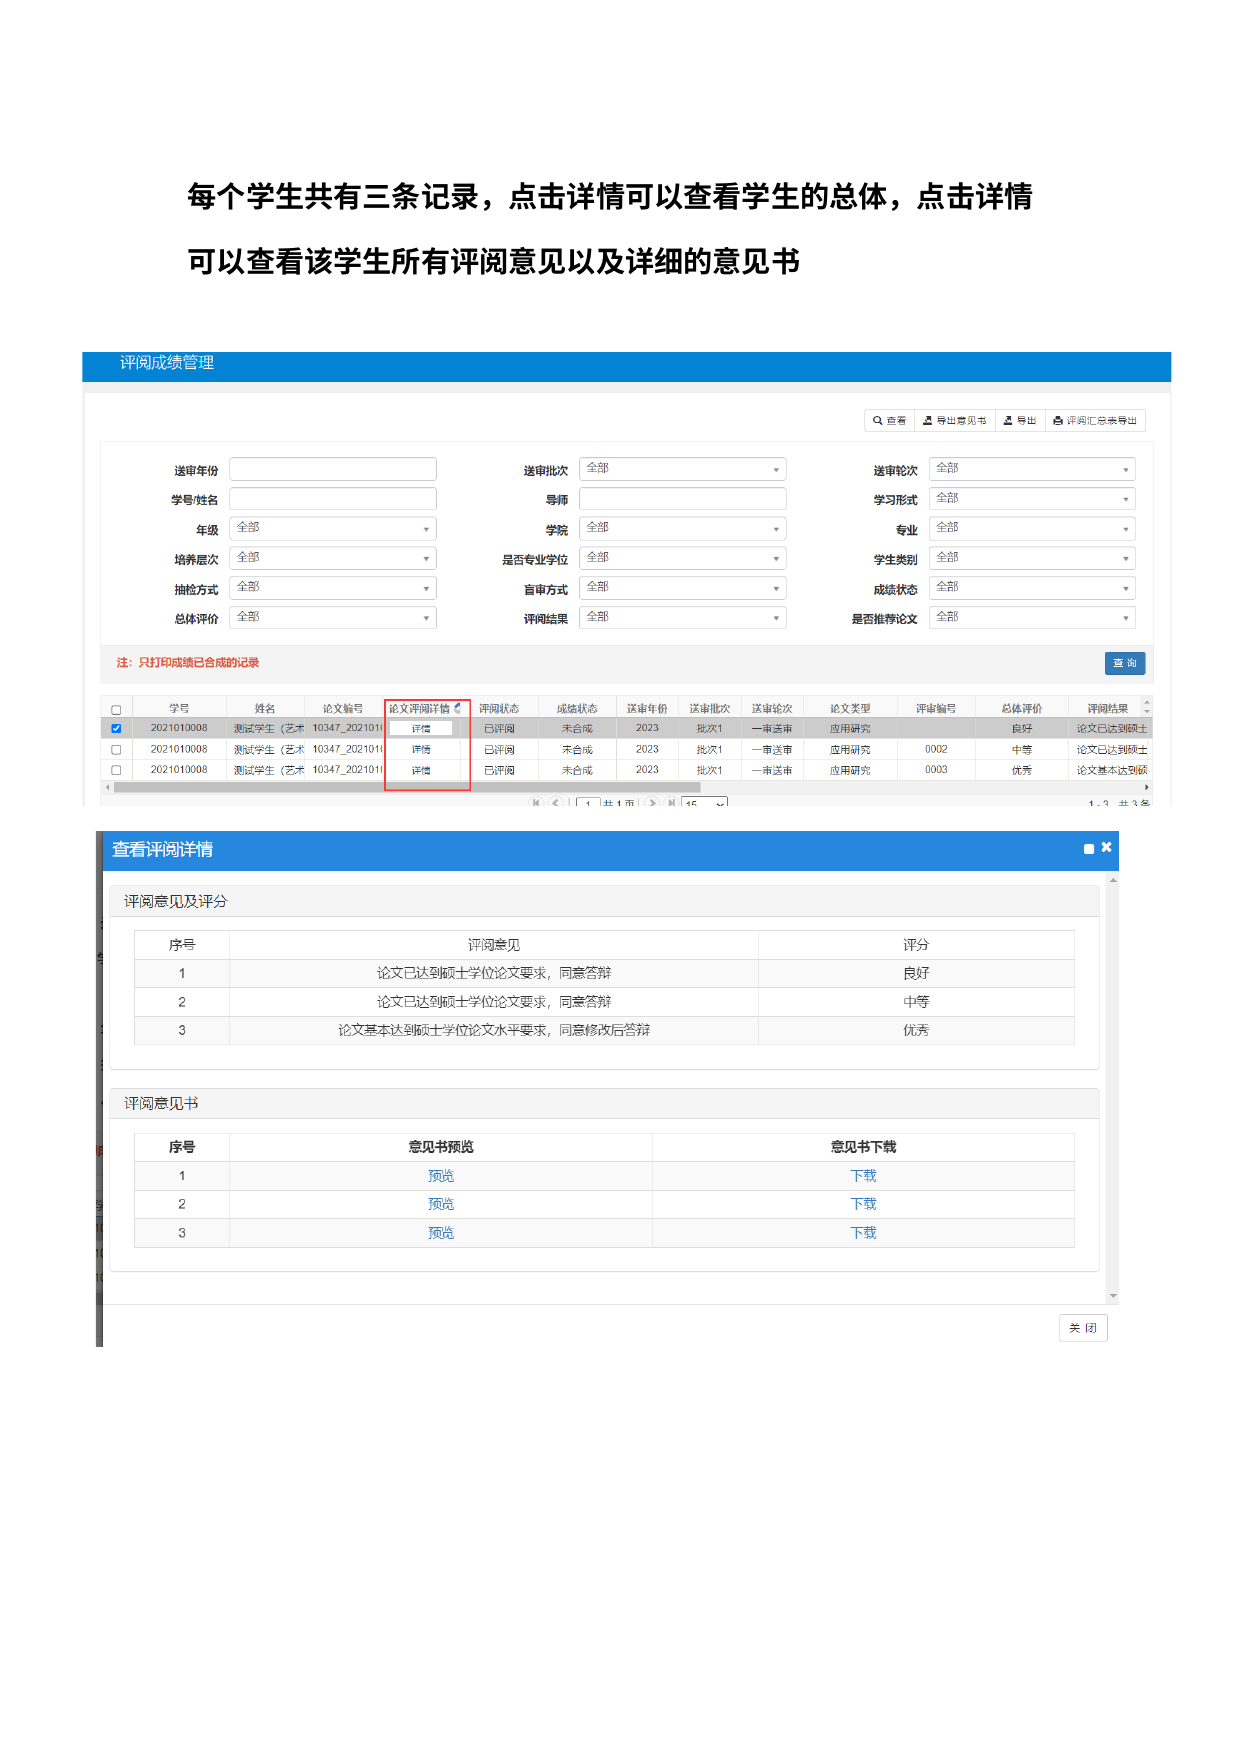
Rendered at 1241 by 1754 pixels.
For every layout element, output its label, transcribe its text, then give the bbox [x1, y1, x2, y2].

picture [95, 831, 1119, 1347]
picture [82, 352, 1172, 806]
text 每个学生共有三条记录，点击详情可以查看学生的总体，点击详情可以查看该学生所有评阅意见以及详细的意见书 [187, 162, 1053, 292]
